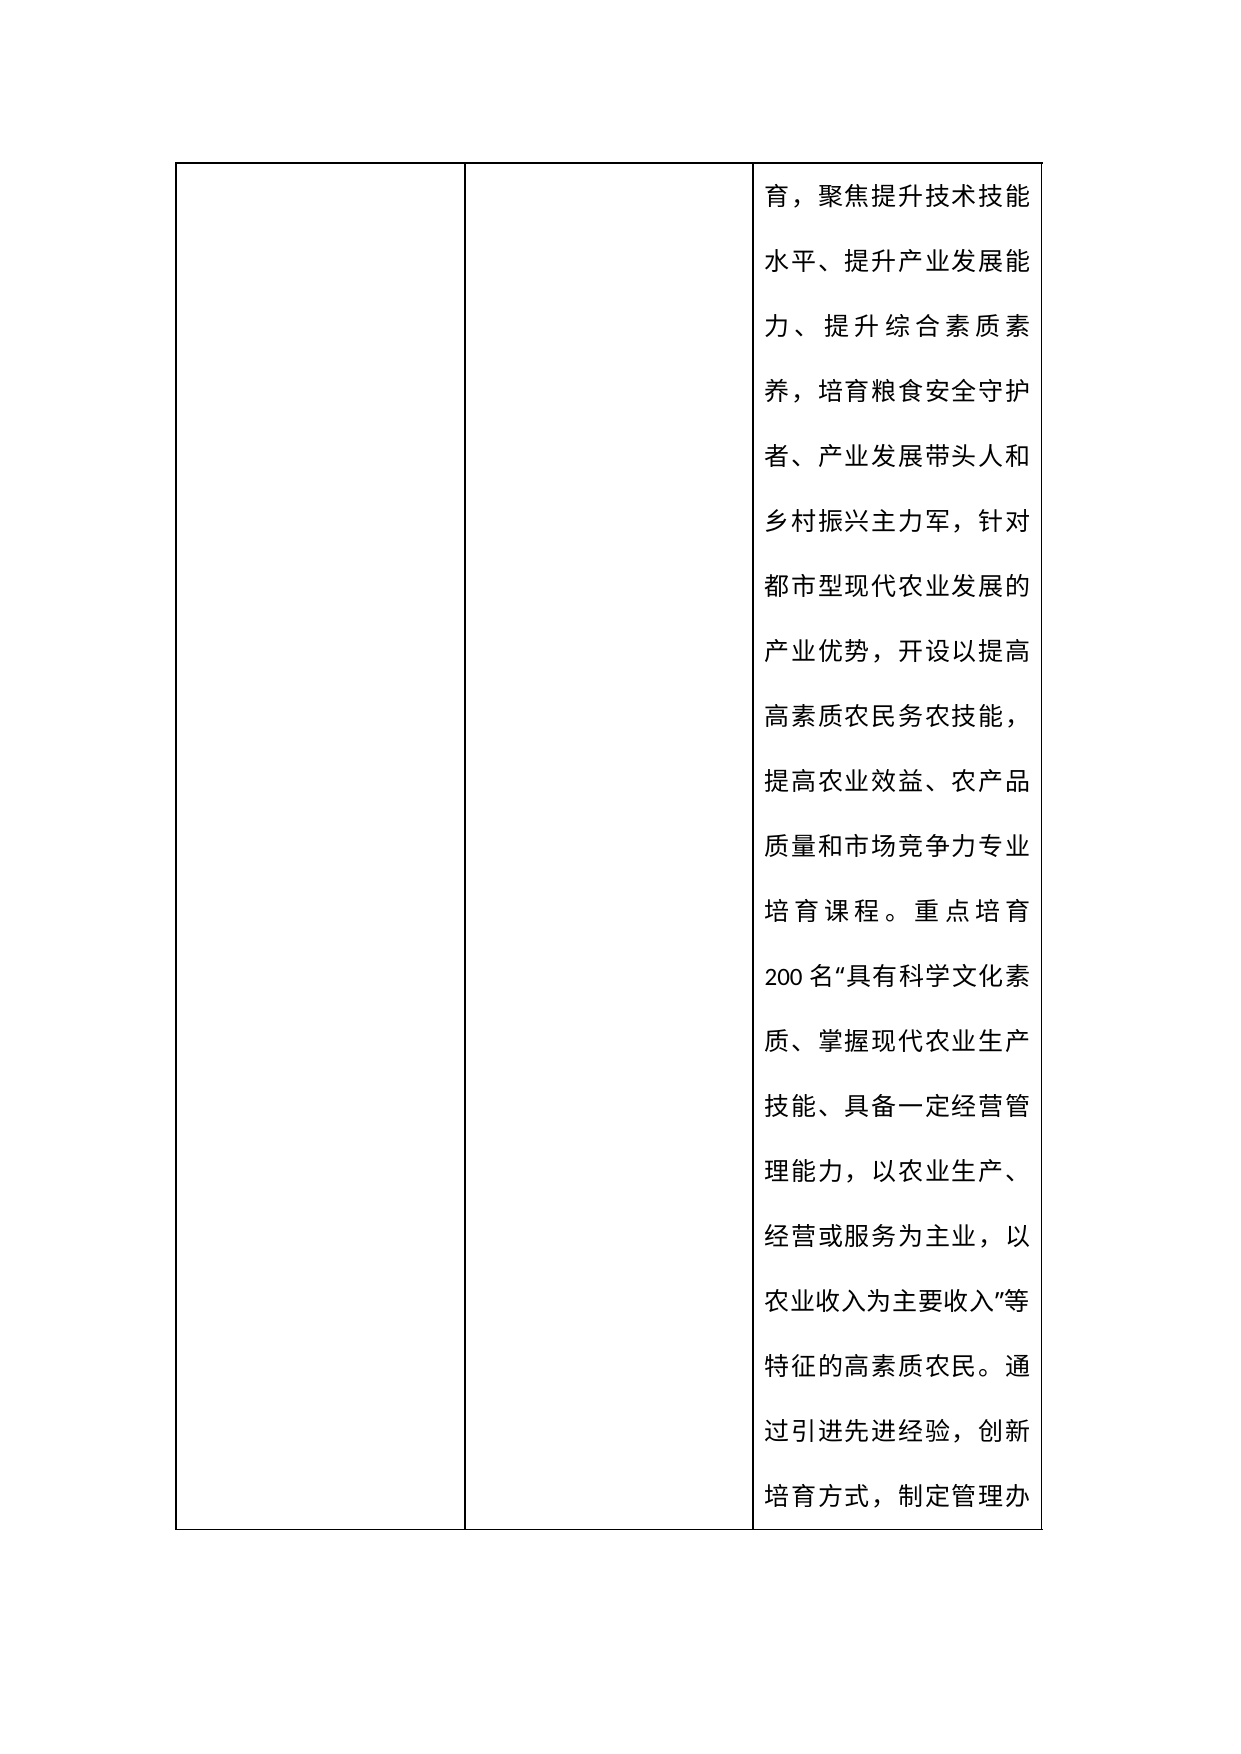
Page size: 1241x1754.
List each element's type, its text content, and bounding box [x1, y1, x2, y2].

table_cell [177, 164, 464, 1528]
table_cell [754, 164, 1041, 1528]
table_cell 2 [466, 164, 752, 1528]
